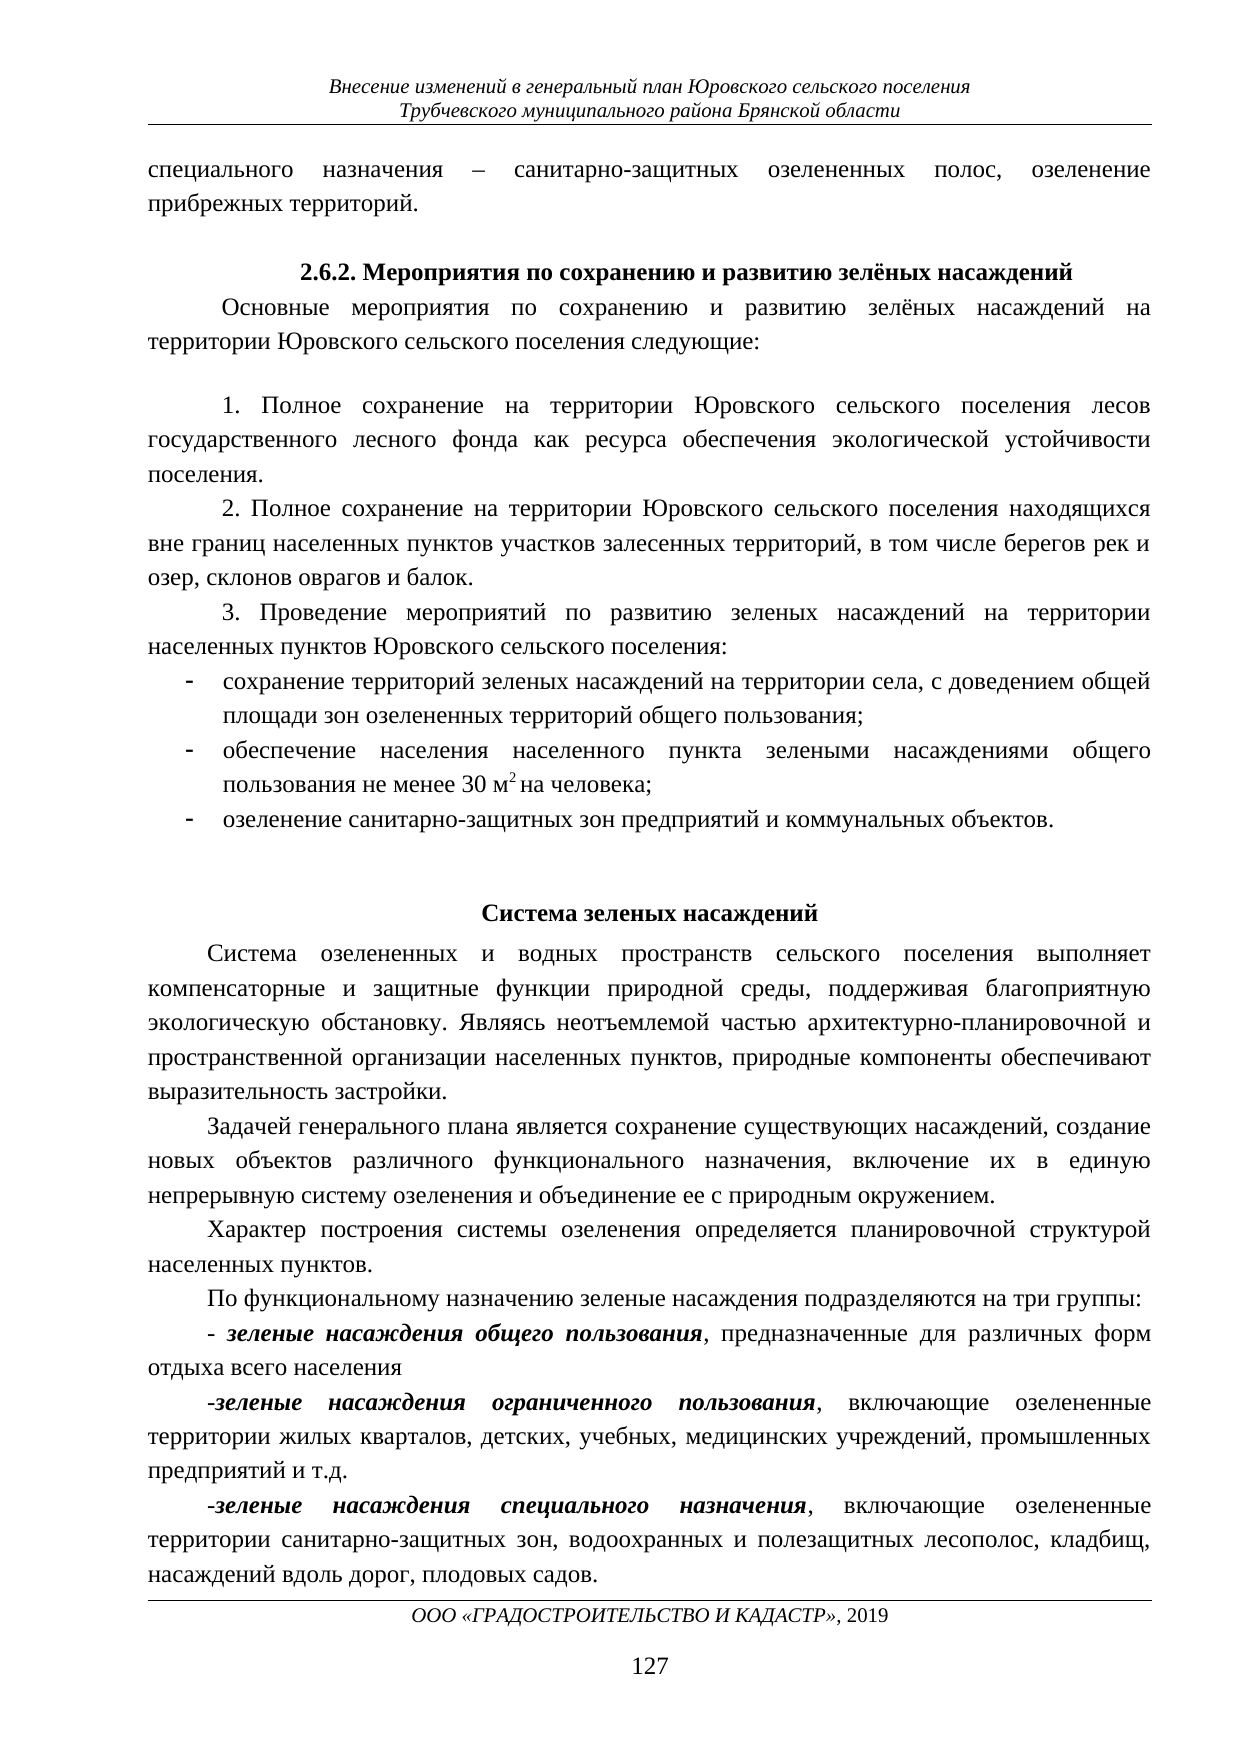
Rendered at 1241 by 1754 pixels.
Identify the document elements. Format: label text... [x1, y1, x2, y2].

list обеспечение населения населенного пункта зелеными насаждениями общего пользования не менее на человека; [185, 735, 1152, 798]
text 1. Полное сохранение на территории Юровского сельского поселения лесов государственного лесного фонда как ресурса обеспечения экологической устойчивости поселения. [148, 390, 1152, 488]
text Задачей генерального плана является сохранение существующих насаждений, создание новых объектов различного функционального назначения, включение их в единую непрерывную систему озеленения и объединение ее с природным окружением. [148, 1111, 1152, 1208]
text -зеленые насаждения ограниченного пользования, включающие озелененные территории жилых кварталов, детских, учебных, медицинских учреждений, промышленных предприятий и т.д. [148, 1387, 1152, 1484]
text 3. Проведение мероприятий по развитию зеленых насаждений на территории населенных пунктов Юровского сельского поселения: [148, 597, 1152, 660]
list озеленение санитарно-защитных зон предприятий и коммунальных объектов. [185, 804, 1152, 832]
subtitle Система зеленых насаждений [148, 898, 1152, 926]
text По функциональному назначению зеленые насаждения подразделяются на три группы: [148, 1283, 1152, 1312]
text Основные мероприятия по сохранению и развитию зелёных насаждений на территории Юровского сельского поселения следующие: [148, 292, 1152, 355]
list сохранение территорий зеленых насаждений на территории села, с доведением общей площади зон озелененных территорий общего пользования; [185, 666, 1152, 729]
text - зеленые насаждения общего пользования, предназначенные для различных форм отдыха всего населения [148, 1318, 1152, 1381]
text 2.6.2. Мероприятия по сохранению и развитию зелёных насаждений [148, 257, 1152, 286]
text Система озелененных и водных пространств сельского поселения выполняет компенсаторные и защитные функции природной среды, поддерживая благоприятную экологическую обстановку. Являясь неотъемлемой частью архитектурно-планировочной и пространственной организации населенных пунктов, природные компоненты обеспечивают выразительность застройки. [148, 938, 1152, 1105]
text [148, 154, 1152, 217]
text Характер построения системы озеленения определяется планировочной структурой населенных пунктов. [148, 1214, 1152, 1277]
text -зеленые насаждения специального назначения, включающие озелененные территории санитарно-защитных зон, водоохранных и полезащитных лесополос, кладбищ, насаждений вдоль дорог, плодовых садов. [148, 1490, 1152, 1588]
text 2. Полное сохранение на территории Юровского сельского поселения находящихся вне границ населенных пунктов участков залесенных территорий, в том числе берегов рек и озер, склонов оврагов и балок. [148, 493, 1152, 591]
